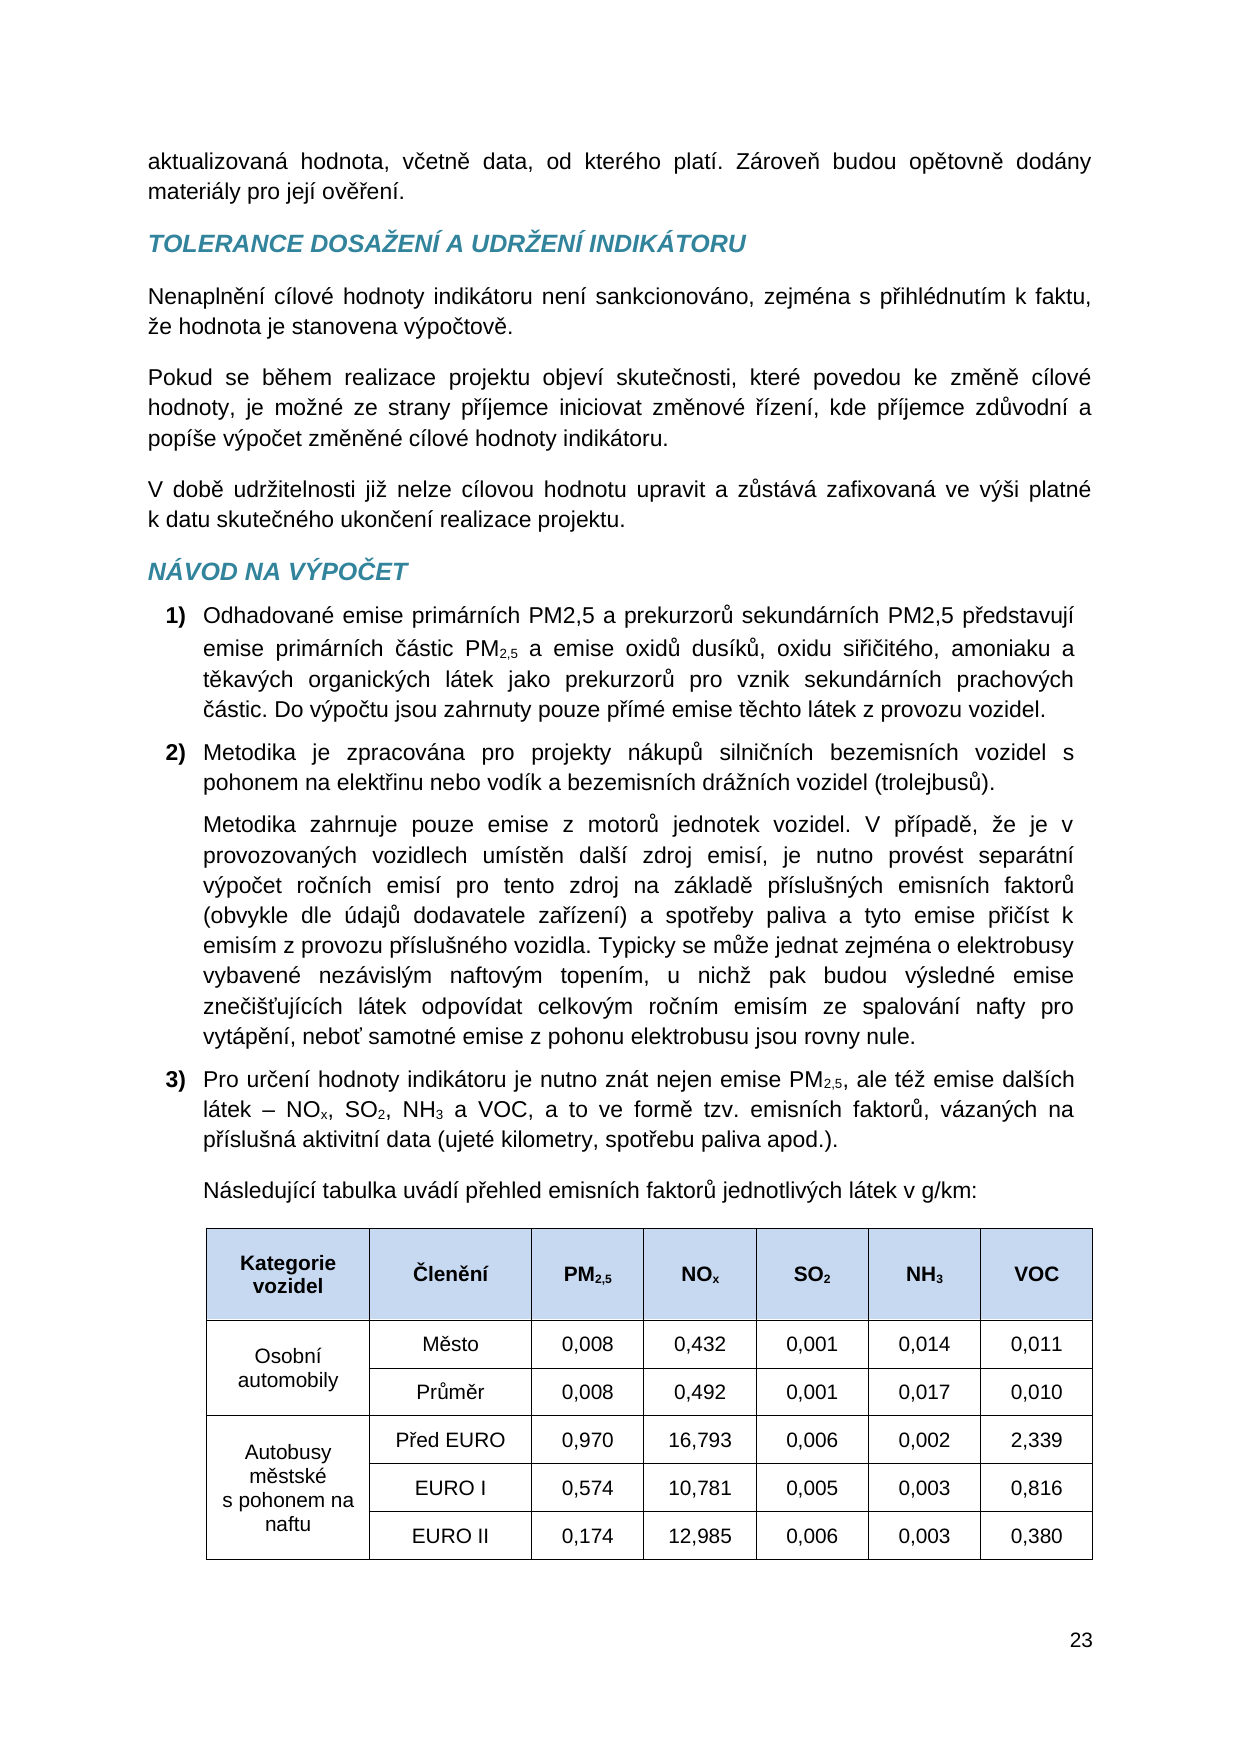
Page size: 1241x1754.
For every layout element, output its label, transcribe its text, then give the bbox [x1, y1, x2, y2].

text TOLERANCE DOSAŽENÍ a udržení indikátoru [148, 229, 1092, 258]
text Pokud se během realizace projektu objeví skutečnosti, které povedou ke změně cílové hodnoty, je možné ze strany příjemce iniciovat změnové řízení, kde příjemce zdůvodní a popíše výpočet změněné cílové hodnoty indikátoru. [148, 364, 1092, 451]
table_cell 0,574 [532, 1464, 643, 1511]
text Následující tabulka uvádí přehled emisních faktorů jednotlivých látek v g/km: [203, 1177, 1075, 1203]
table_header PM2,5 [532, 1229, 643, 1319]
table_cell 0,006 [757, 1416, 868, 1463]
table_header Kategorie vozidel [207, 1229, 369, 1319]
table_cell 0,010 [981, 1369, 1092, 1415]
table_cell EURO I [370, 1464, 531, 1511]
table_cell 0,380 [981, 1512, 1092, 1559]
table_cell 16,793 [644, 1416, 756, 1463]
text Metodika zahrnuje pouze emise z motorů jednotek vozidel. V případě, že je v provozovaných vozidlech umístěn další zdroj emisí, je nutno provést separátní výpočet ročních emisí pro tento zdroj na základě příslušných emisních faktorů (obvykle dle údajů dodavatele zařízení) a spotřeby paliva a tyto emise přičíst k emisím z provozu příslušného vozidla. Typicky se může jednat zejména o elektrobusy vybavené nezávislým naftovým topením, u nichž pak budou výsledné emise znečišťujících látek odpovídat celkovým ročním emisím ze spalování nafty pro vytápění, neboť samotné emise z pohonu elektrobusu jsou rovny nule. [203, 811, 1075, 1049]
table_cell 0,005 [757, 1464, 868, 1511]
table_cell 2,339 [981, 1416, 1092, 1463]
list Odhadované emise primárních PM2,5 a prekurzorů sekundárních PM2,5 představují emise primárních částic PM2,5 a emise oxidů dusíků, oxidu siřičitého, amoniaku a těkavých organických látek jako prekurzorů pro vznik sekundárních prachových částic. Do výpočtu jsou zahrnuty pouze přímé emise těchto látek z provozu vozidel. [165, 602, 1075, 722]
table_cell 0,816 [981, 1464, 1092, 1511]
table_cell 0,970 [532, 1416, 643, 1463]
table_header NOx [644, 1229, 756, 1319]
table_cell 0,003 [869, 1464, 980, 1511]
table_header VOC [981, 1229, 1092, 1319]
table_cell 0,002 [869, 1416, 980, 1463]
list Pro určení hodnoty indikátoru je nutno znát nejen emise PM2,5, ale též emise dalších látek – NOx, SO2, NH3 a VOC, a to ve formě tzv. emisních faktorů, vázaných na příslušná aktivitní data (ujeté kilometry, spotřebu paliva apod.). [165, 1066, 1075, 1152]
table_cell Průměr [370, 1369, 531, 1415]
table_cell 0,014 [869, 1321, 980, 1367]
table_cell Autobusy městské s pohonem na naftu [207, 1416, 369, 1559]
table_cell 0,492 [644, 1369, 756, 1415]
text V době udržitelnosti již nelze cílovou hodnotu upravit a zůstává zafixovaná ve výši platné k datu skutečného ukončení realizace projektu. [148, 476, 1092, 532]
table_cell 0,432 [644, 1321, 756, 1367]
table_cell 0,011 [981, 1321, 1092, 1367]
table_cell Před EURO [370, 1416, 531, 1463]
table_cell EURO II [370, 1512, 531, 1559]
table_cell 0,006 [757, 1512, 868, 1559]
table_cell 0,001 [757, 1321, 868, 1367]
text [148, 148, 1092, 204]
table_cell Město [370, 1321, 531, 1367]
table_header NH3 [869, 1229, 980, 1319]
table_cell 0,008 [532, 1369, 643, 1415]
table_cell 0,003 [869, 1512, 980, 1559]
text Návod na Výpočet [148, 557, 1092, 586]
table_cell 0,174 [532, 1512, 643, 1559]
table_cell 0,001 [757, 1369, 868, 1415]
text Nenaplnění cílové hodnoty indikátoru není sankcionováno, zejména s přihlédnutím k faktu, že hodnota je stanovena výpočtově. [148, 283, 1092, 339]
table_header SO2 [757, 1229, 868, 1319]
table_cell 0,008 [532, 1321, 643, 1367]
table_cell 10,781 [644, 1464, 756, 1511]
table_cell Osobní automobily [207, 1321, 369, 1415]
table_cell 0,017 [869, 1369, 980, 1415]
list Metodika je zpracována pro projekty nákupů silničních bezemisních vozidel s pohonem na elektřinu nebo vodík a bezemisních drážních vozidel (trolejbusů). [165, 738, 1075, 795]
table_cell 12,985 [644, 1512, 756, 1559]
table_header Členění [370, 1229, 531, 1319]
